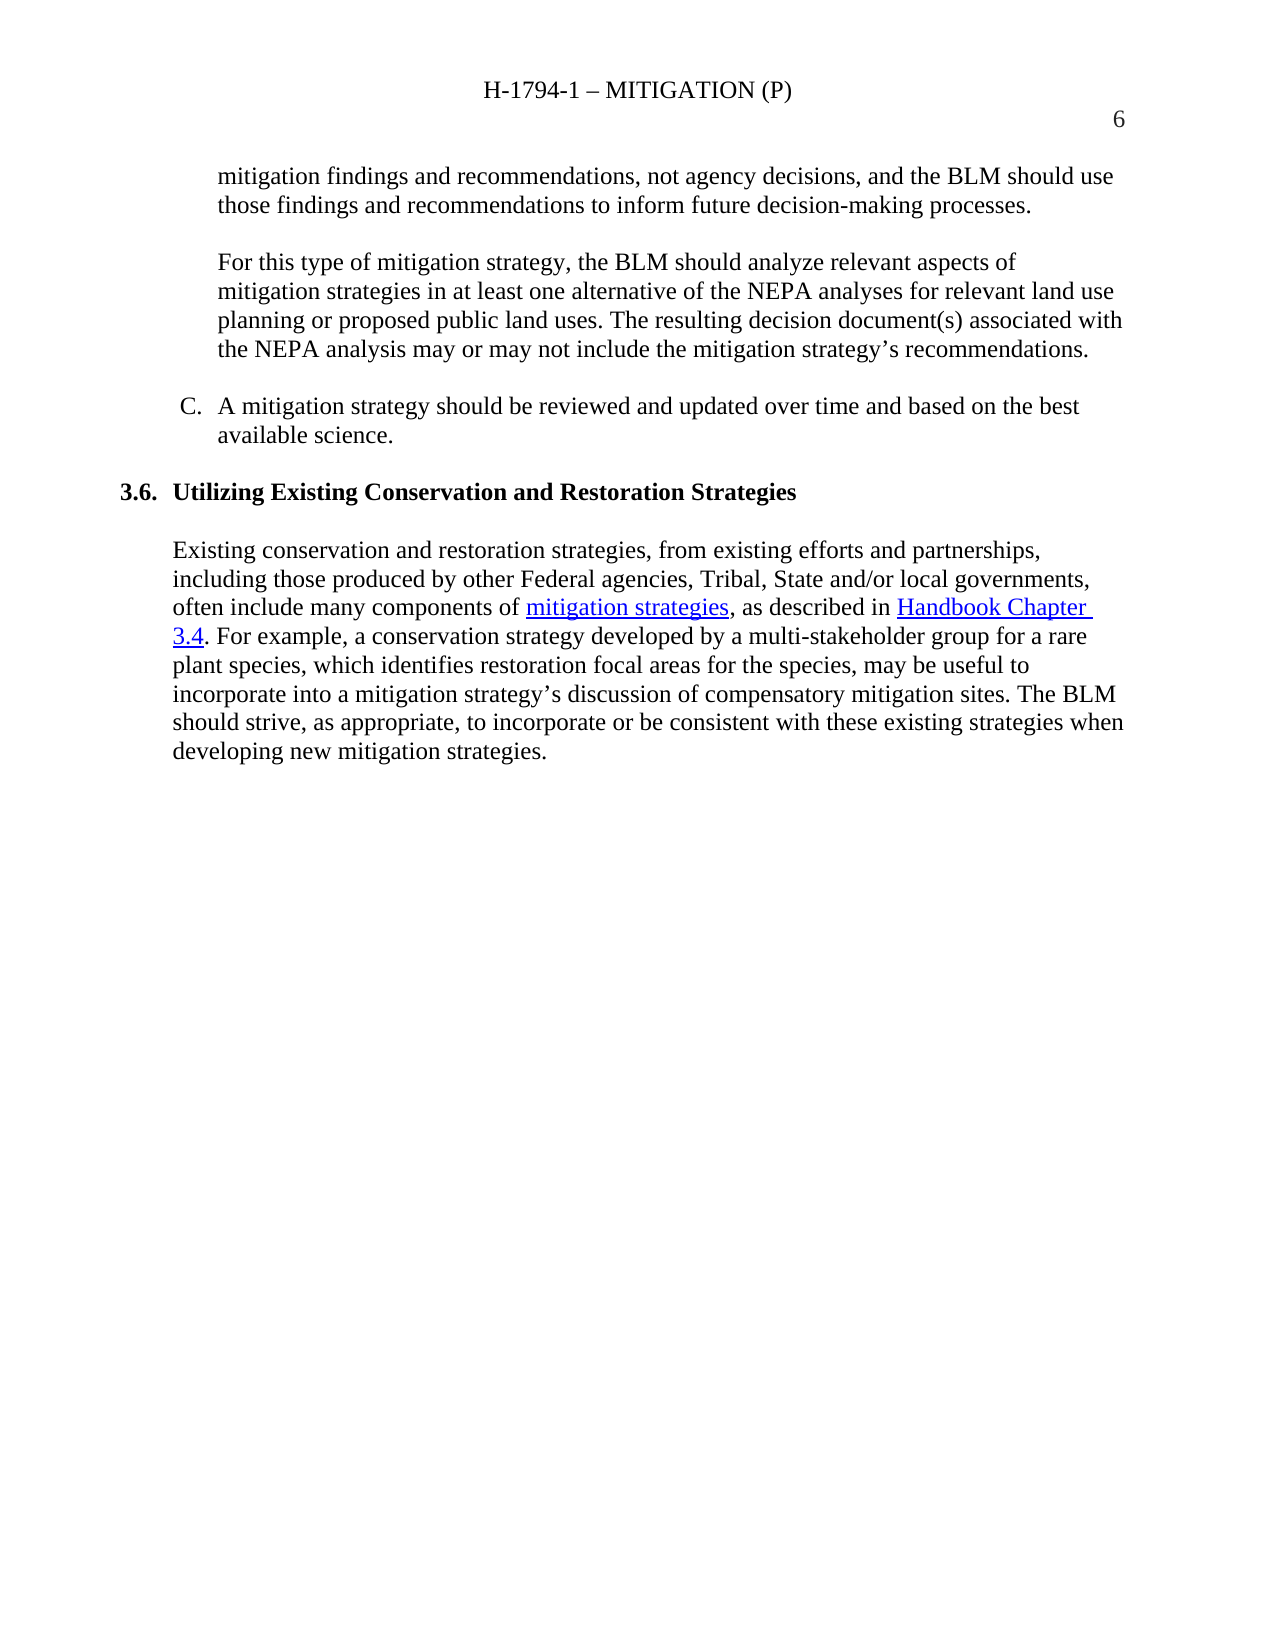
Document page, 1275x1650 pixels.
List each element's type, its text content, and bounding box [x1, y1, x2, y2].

list Utilizing Existing Conservation and Restoration Strategies [157, 477, 1125, 506]
list A mitigation strategy should be reviewed and updated over time and based on the best available science. [202, 391, 1125, 449]
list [202, 161, 1125, 219]
text For this type of mitigation strategy, the BLM should analyze relevant aspects of mitigation strategies in at least one alternative of the NEPA analyses for relevant land use planning or proposed public land uses. The resulting decision document(s) associated with the NEPA analysis may or may not include the mitigation strategy’s recommendations. [217, 247, 1125, 362]
list Existing conservation and restoration strategies, from existing efforts and partnerships, including those produced by other Federal agencies, Tribal, State and/or local governments, often include many components of mitigation strategies, as described in Handbook Chapter 3.4. For example, a conservation strategy developed by a multi-stakeholder group for a rare plant species, which identifies restoration focal areas for the species, may be useful to incorporate into a mitigation strategy’s discussion of compensatory mitigation sites. The BLM should strive, as appropriate, to incorporate or be consistent with these existing strategies when developing new mitigation strategies. [172, 535, 1125, 765]
